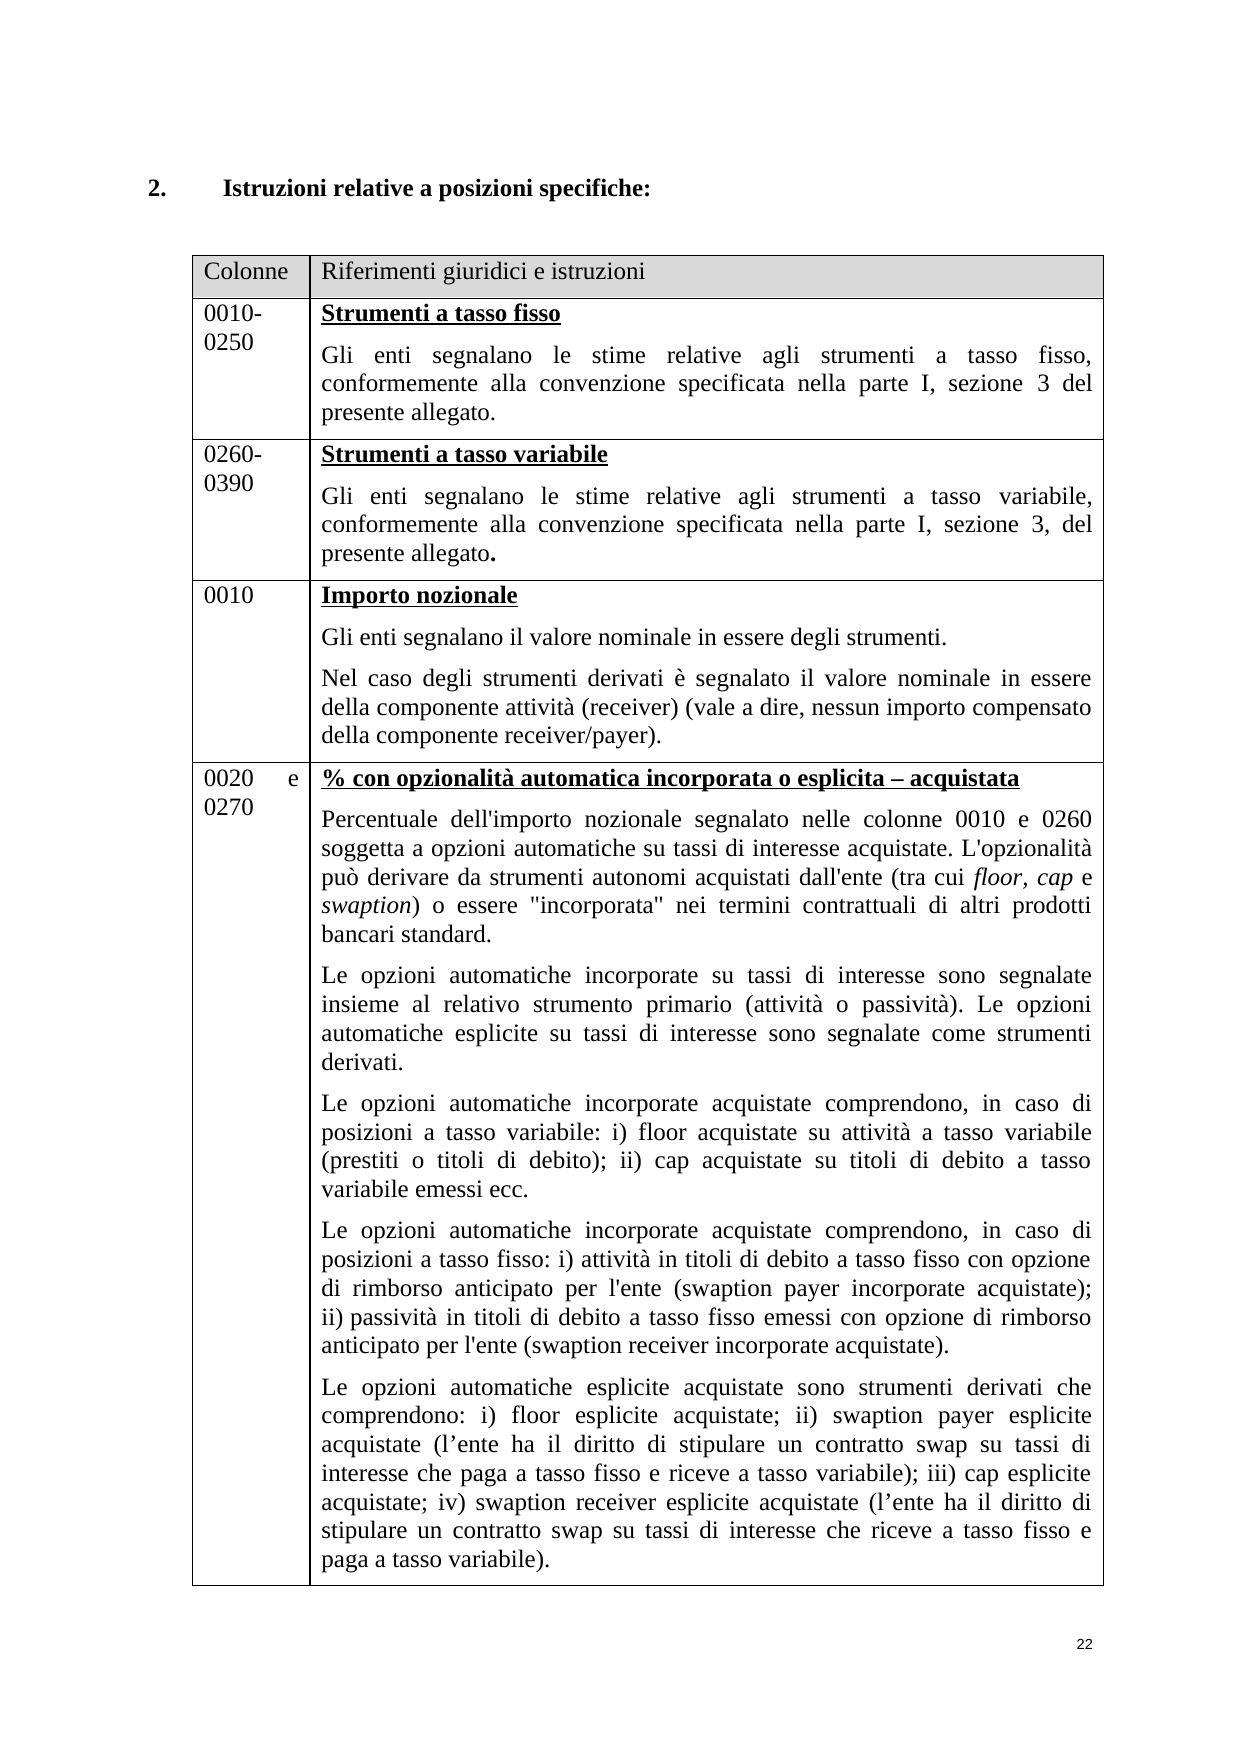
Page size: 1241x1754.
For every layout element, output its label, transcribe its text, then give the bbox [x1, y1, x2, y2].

table_cell 0260-0390 [193, 440, 309, 579]
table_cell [311, 763, 1103, 1585]
table_header Colonne [193, 256, 309, 297]
table_cell 0020 e 0270 [193, 763, 309, 1585]
table_header Riferimenti giuridici e istruzioni [311, 256, 1103, 297]
list 2. Istruzioni relative a posizioni specifiche: [148, 173, 1093, 201]
table_cell Strumenti a tasso variabile Gli enti segnalano le stime relative agli strumenti a tasso variabile, conformemente alla convenzione specificata nella parte I, sezione 3, del presente allegato. [311, 440, 1103, 579]
table_cell 0010-0250 [193, 299, 309, 438]
table_cell Strumenti a tasso fisso Gli enti segnalano le stime relative agli strumenti a tasso fisso, conformemente alla convenzione specificata nella parte I, sezione 3 del presente allegato. [311, 299, 1103, 438]
table_cell 0010 [193, 581, 309, 762]
table_cell Importo nozionale Gli enti segnalano il valore nominale in essere degli strumenti. Nel caso degli strumenti derivati è segnalato il valore nominale in essere della componente attività (receiver) (vale a dire, nessun importo compensato della componente receiver/payer). [311, 581, 1103, 762]
